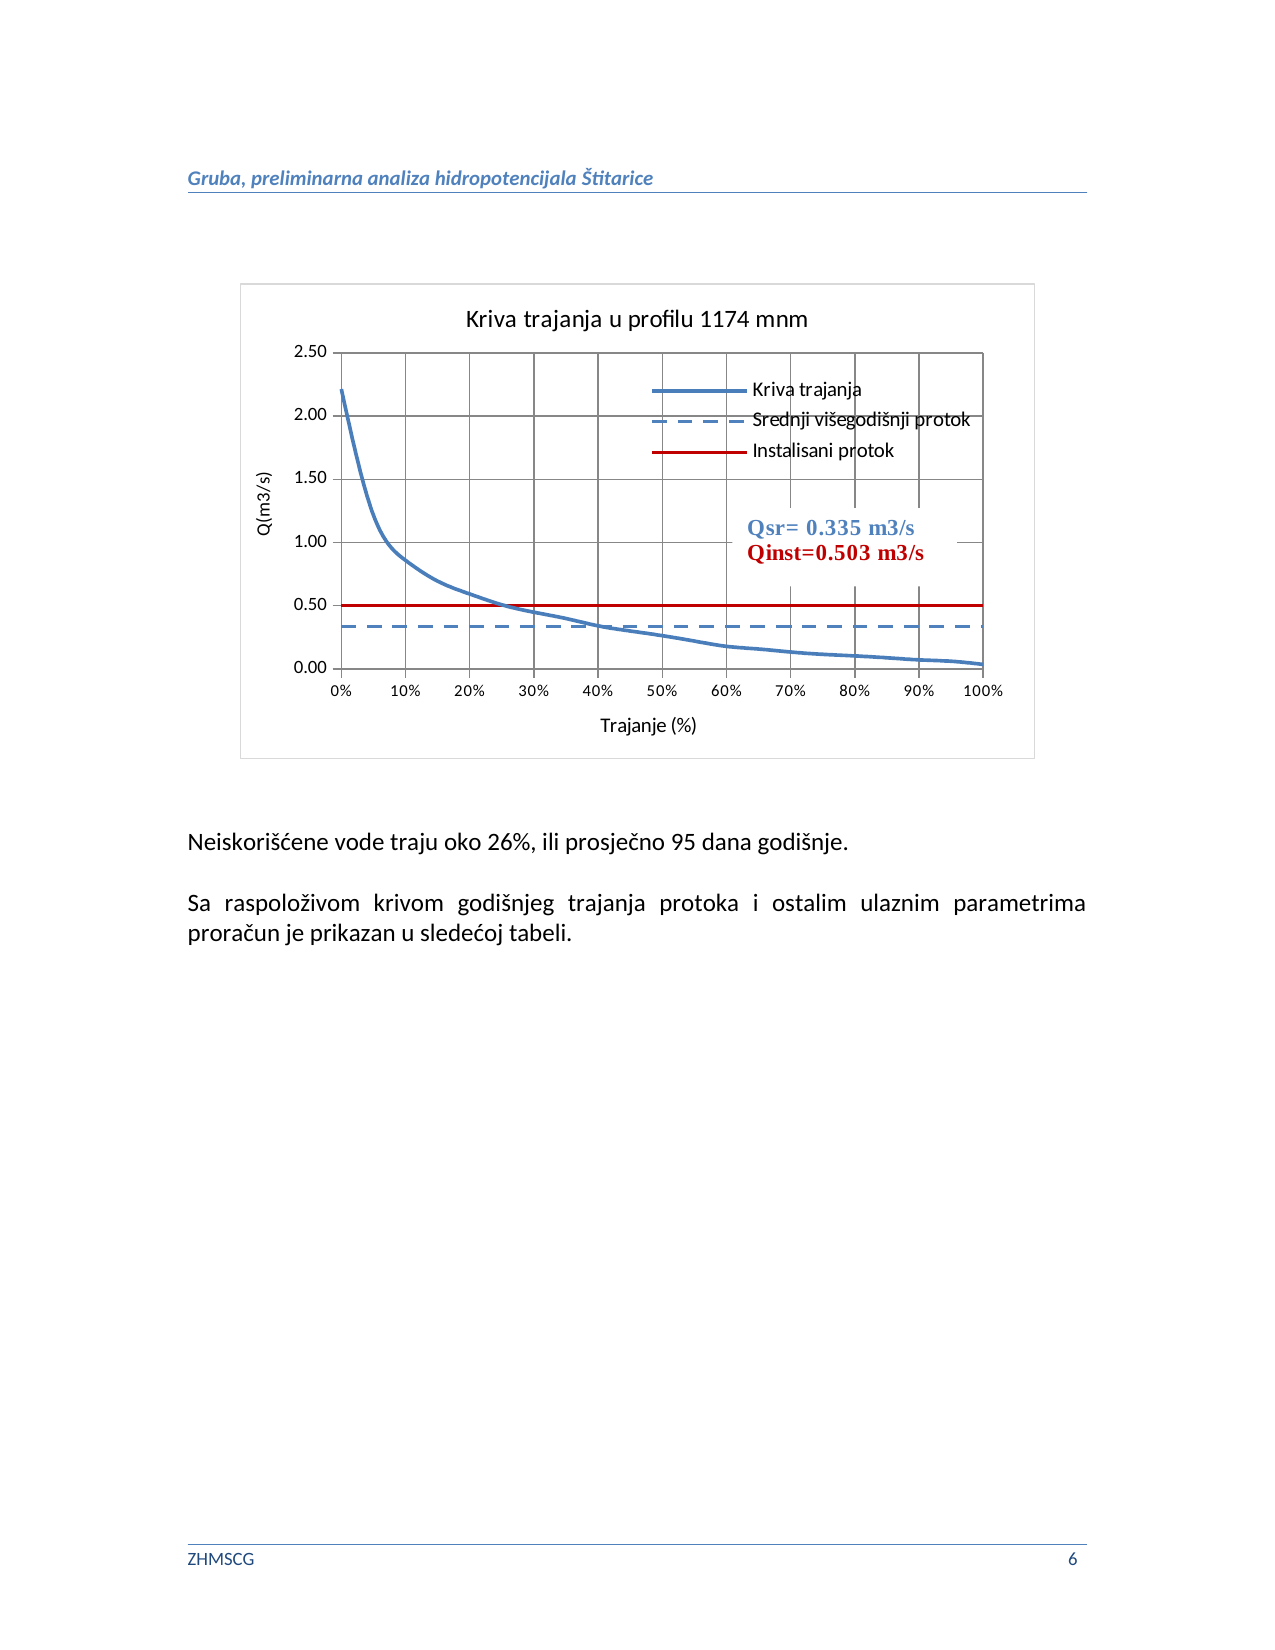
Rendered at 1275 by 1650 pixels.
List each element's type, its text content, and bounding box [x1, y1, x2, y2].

text Neiskorišćene vode traju oko 26%, ili prosječno 95 dana godišnje. [187, 826, 1087, 856]
text Sa raspoloživom krivom godišnjeg trajanja protoka i ostalim ulaznim parametrima proračun je prikazan u sledećoj tabeli. [187, 887, 1087, 948]
